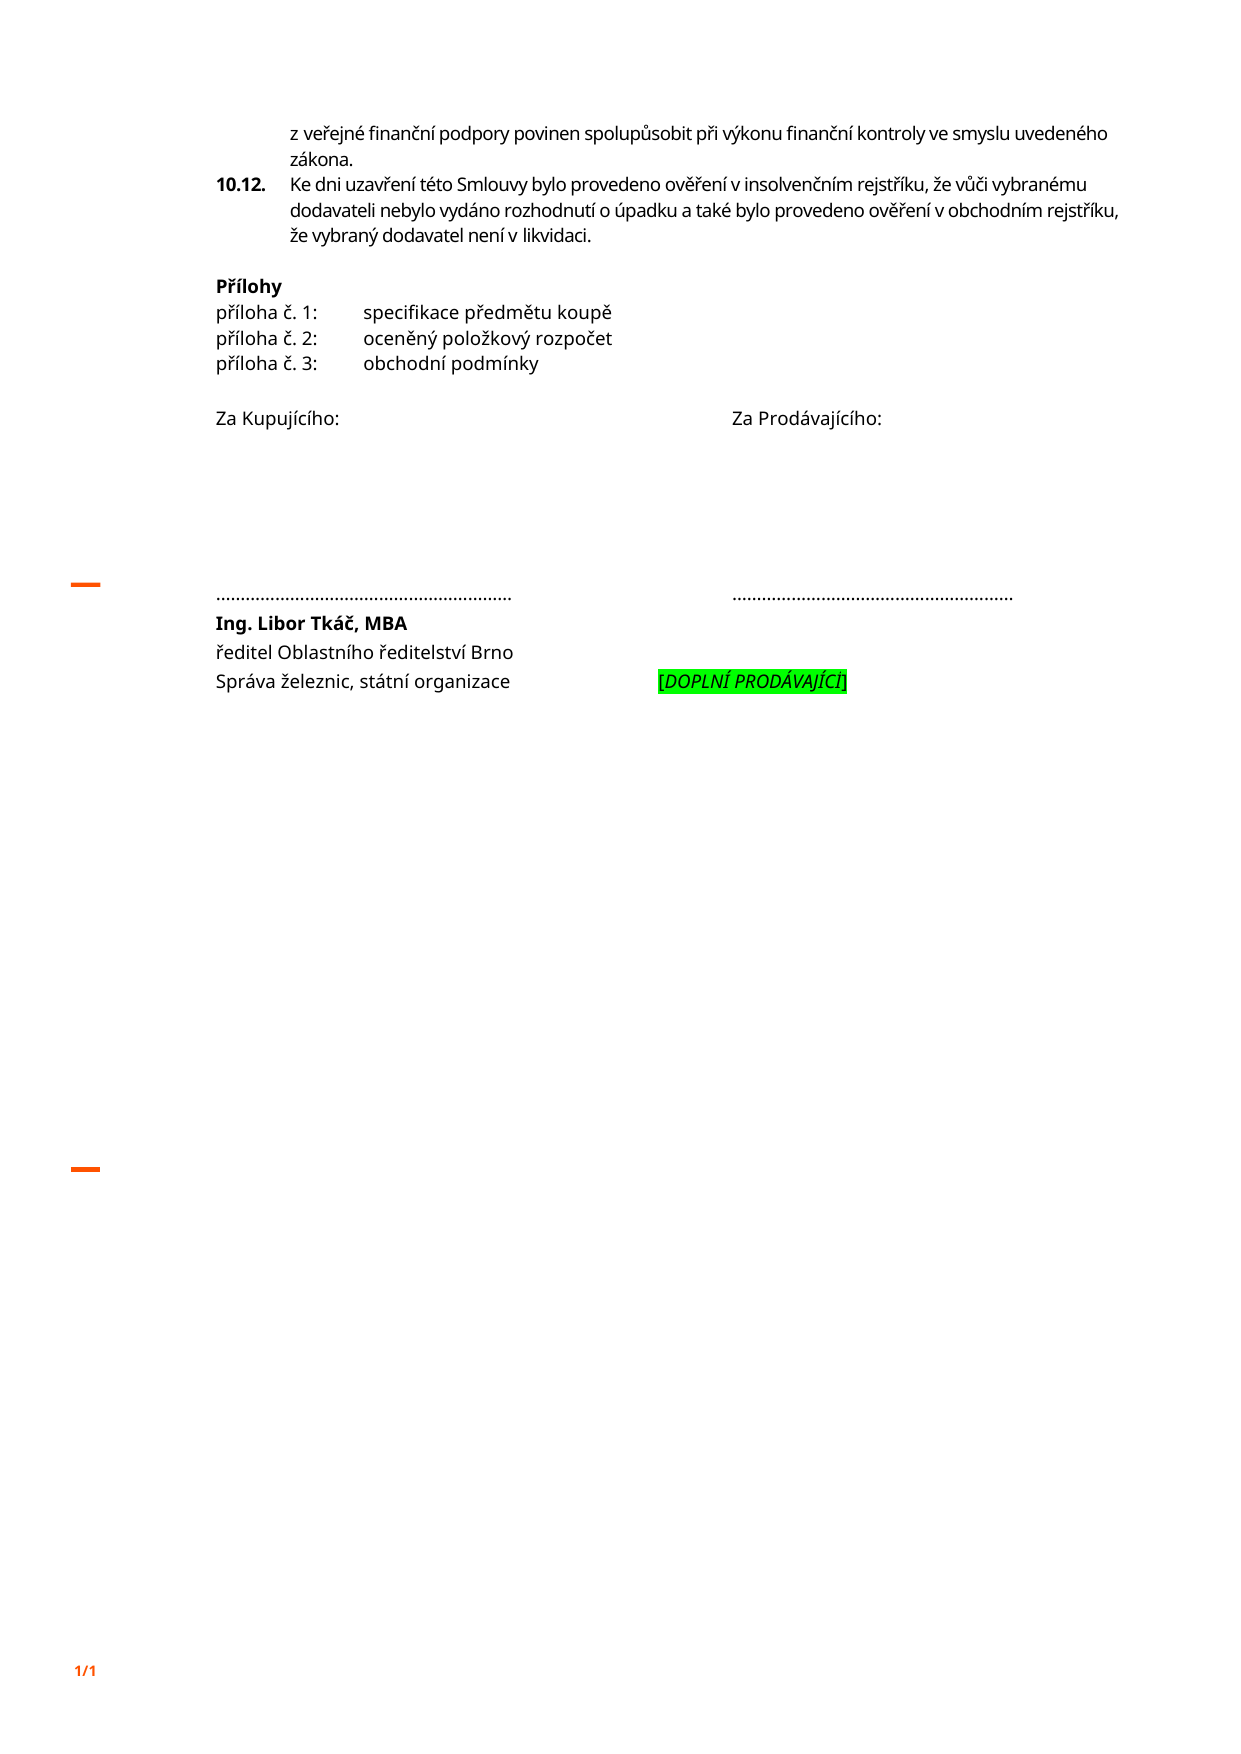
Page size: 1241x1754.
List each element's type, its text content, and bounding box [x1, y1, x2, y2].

subtitle Ke dni uzavření této Smlouvy bylo provedeno ověření v insolvenčním rejstříku, že vůči vybranému dodavateli nebylo vydáno rozhodnutí o úpadku a také bylo provedeno ověření v obchodním rejstříku, že vybraný dodavatel není v likvidaci. [216, 172, 1122, 248]
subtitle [216, 121, 1122, 172]
text …………………………………………………… ………………………………………………… [216, 581, 1122, 606]
text Ing. Libor Tkáč, MBA [216, 610, 1122, 636]
text příloha č. 1: specifikace předmětu koupě [216, 299, 1122, 325]
text ředitel Oblastního ředitelství Brno [216, 639, 1122, 665]
text příloha č. 3: obchodní podmínky [216, 350, 1122, 376]
text Správa železnic, státní organizace [DOPLNÍ PRODÁVAJÍCÍ] [216, 668, 1122, 694]
text Přílohy [216, 274, 1122, 299]
text příloha č. 2: oceněný položkový rozpočet [216, 325, 1122, 350]
text Za Kupujícího: Za Prodávajícího: [216, 405, 1122, 431]
